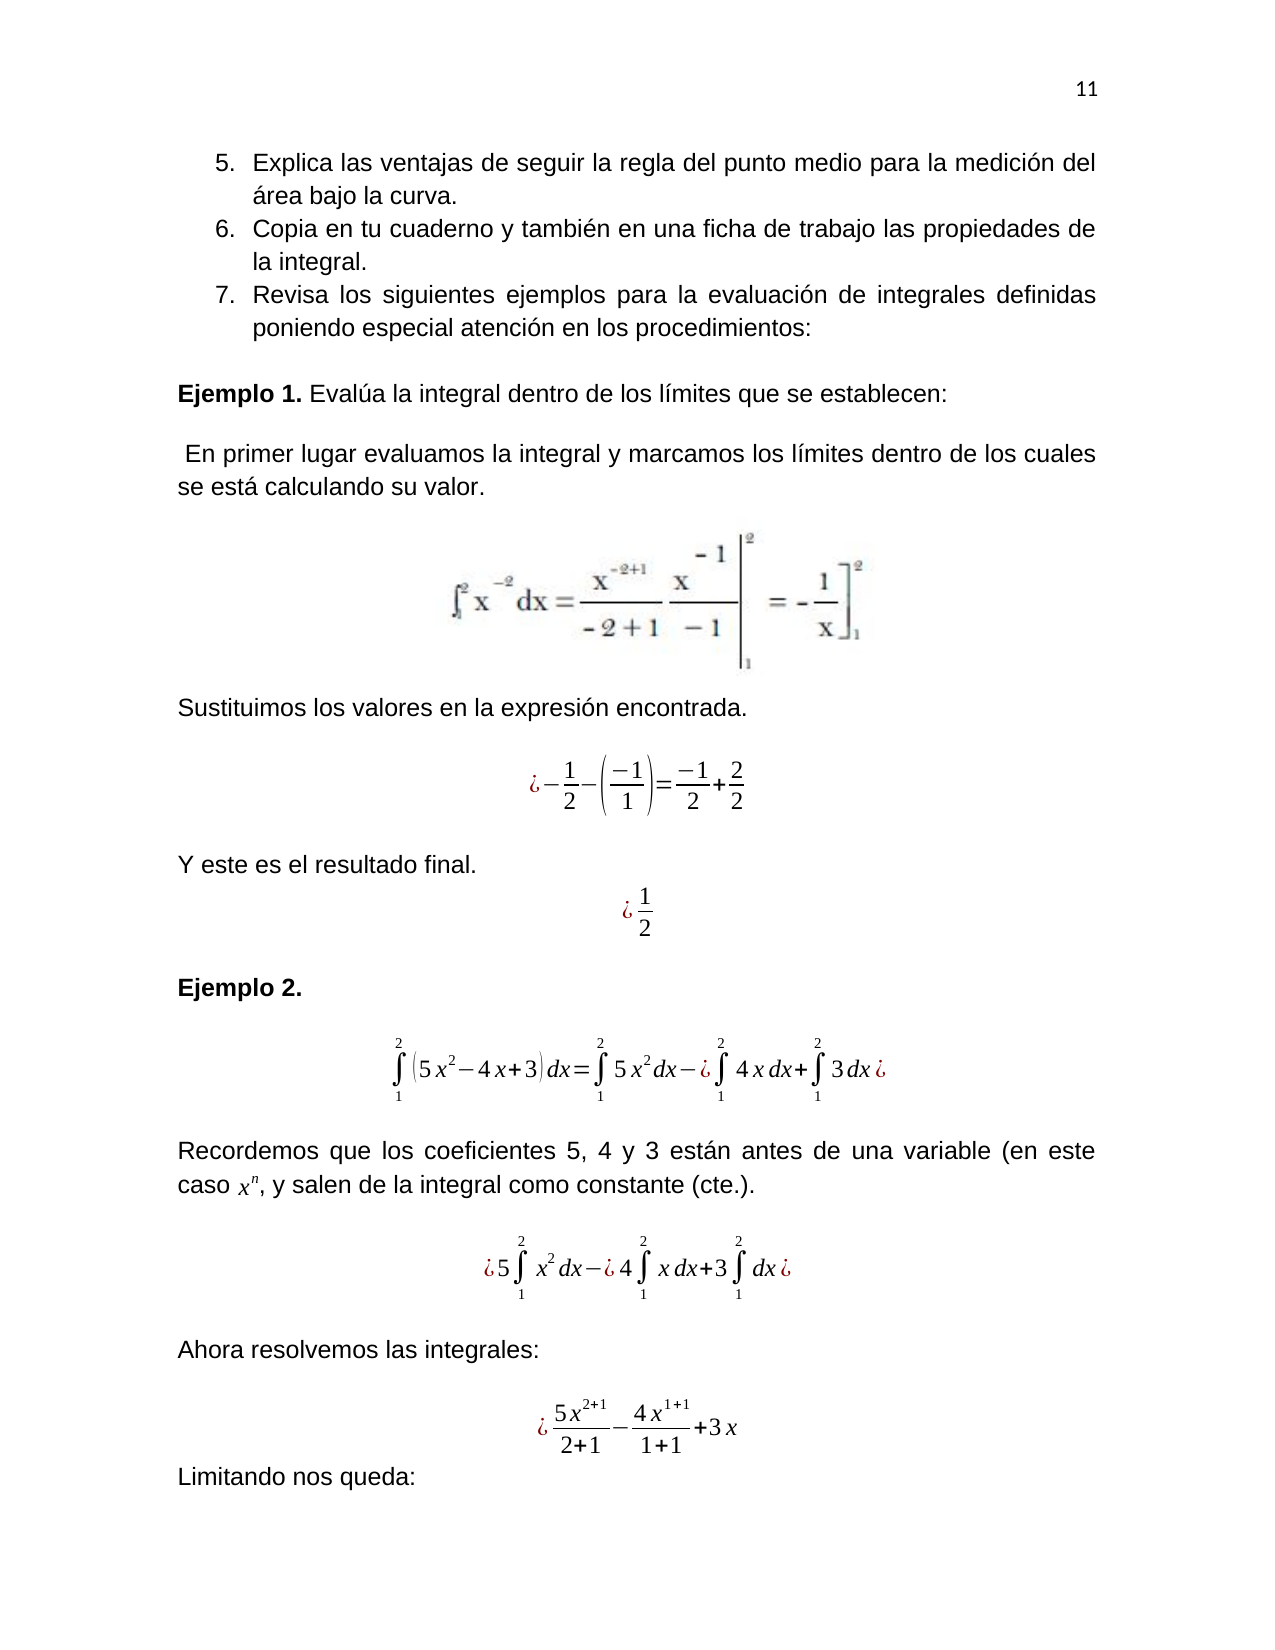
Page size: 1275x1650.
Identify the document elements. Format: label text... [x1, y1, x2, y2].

picture [434, 516, 890, 676]
list Revisa los siguientes ejemplos para la evaluación de integrales definidas poniendo especial atención en los procedimientos: [215, 280, 1098, 341]
text En primer lugar evaluamos la integral y marcamos los límites dentro de los cuales se está calculando su valor. [177, 439, 1098, 501]
text Ejemplo 2. [177, 973, 1098, 1002]
list Copia en tu cuaderno y también en una ficha de trabajo las propiedades de la integral. [215, 214, 1098, 275]
text Limitando nos queda: [177, 1462, 1098, 1491]
text Sustituimos los valores en la expresión encontrada. [177, 693, 1098, 721]
text Recordemos que los coeficientes 5, 4 y 3 están antes de una variable (en este caso , y salen de la integral como constante (cte.). [177, 1136, 1098, 1201]
text Ejemplo 1. Evalúa la integral dentro de los límites que se establecen: [177, 379, 1098, 407]
text Y este es el resultado final. [177, 850, 1098, 878]
list Explica las ventajas de seguir la regla del punto medio para la medición del área bajo la curva. [215, 148, 1098, 209]
text Ahora resolvemos las integrales: [177, 1335, 1098, 1363]
